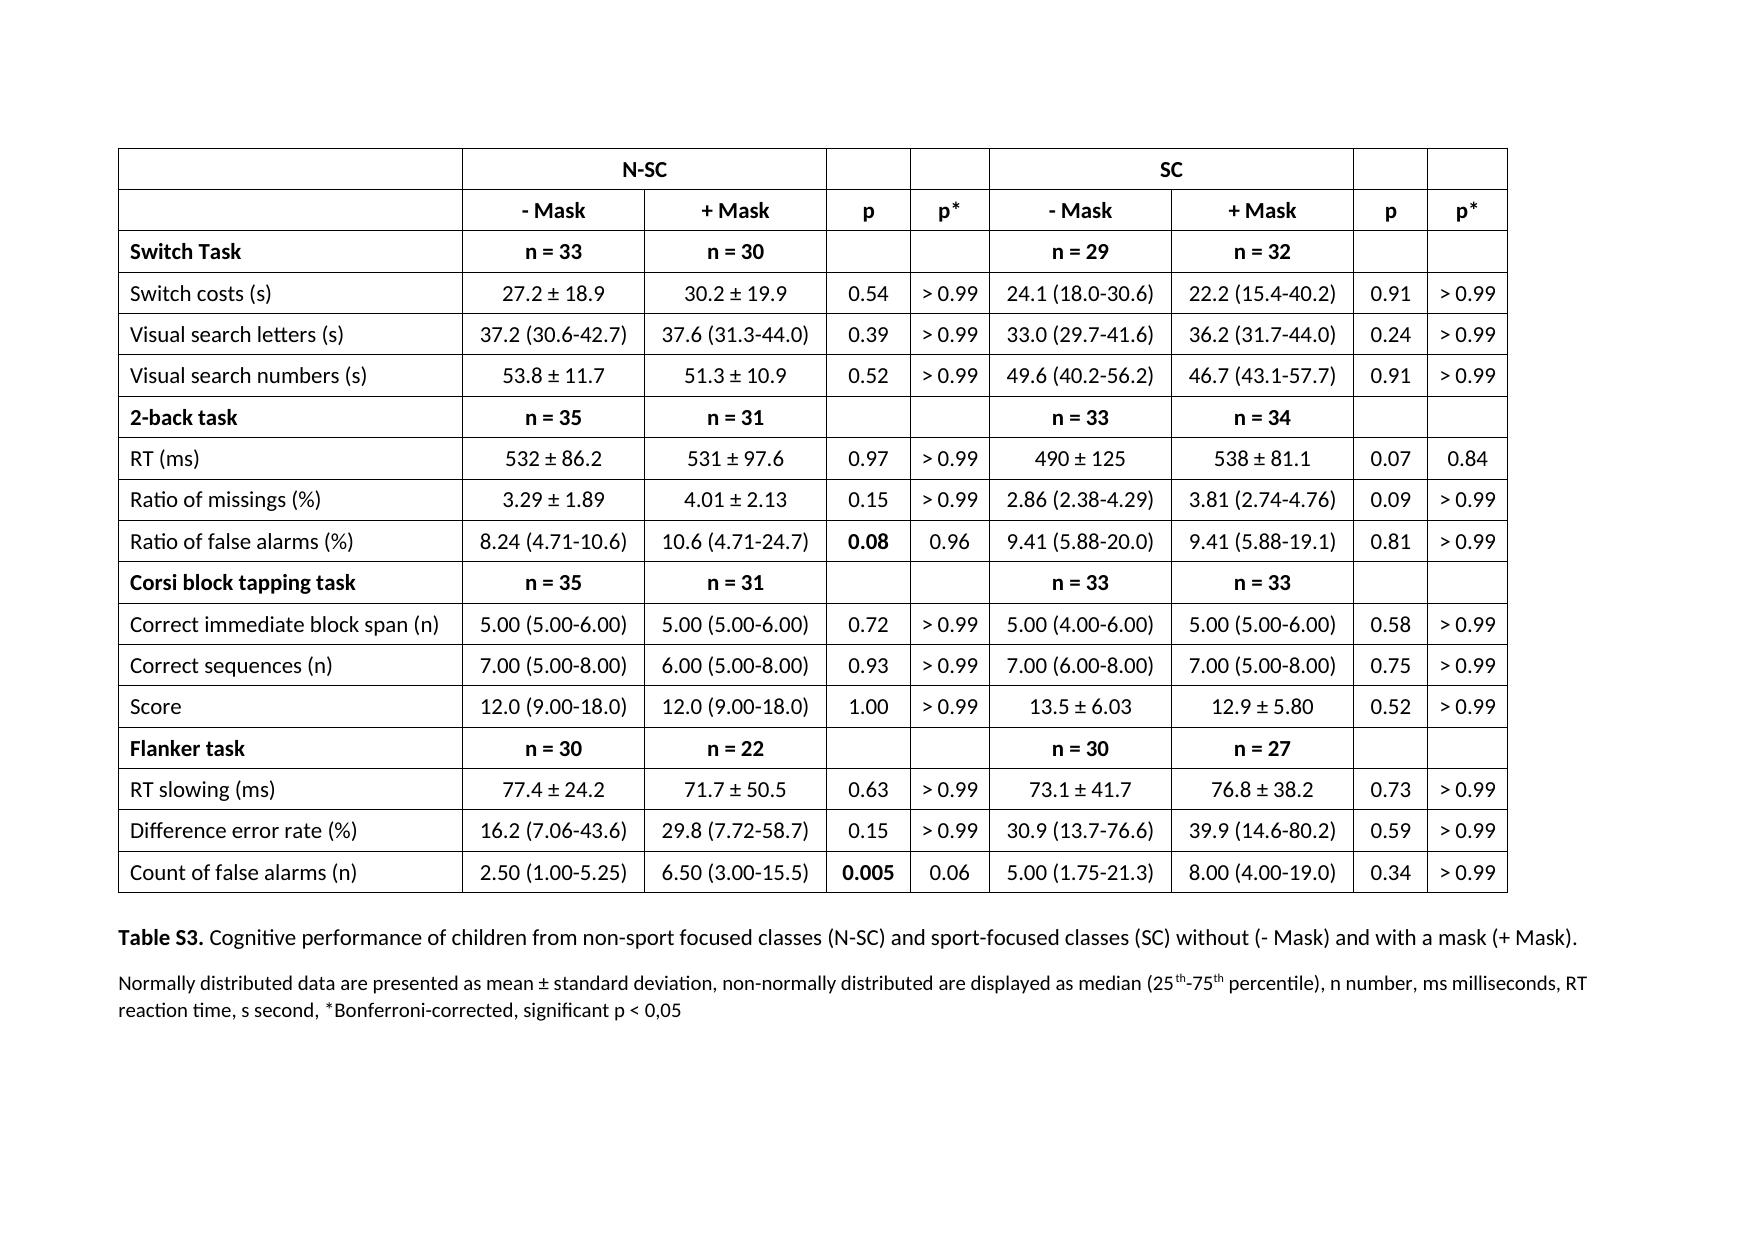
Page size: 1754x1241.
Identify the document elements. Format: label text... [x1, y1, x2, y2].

table_header SC [990, 149, 1353, 189]
table_cell [119, 190, 462, 230]
table_cell > 0.99 [911, 438, 989, 478]
table_cell 33.0 (29.7-41.6) [990, 314, 1171, 354]
table_cell 12.9 ± 5.80 [1172, 686, 1353, 727]
table_cell 0.58 [1354, 604, 1427, 644]
table_cell > 0.99 [911, 314, 989, 354]
table_cell 77.4 ± 24.2 [463, 769, 644, 809]
table_cell > 0.99 [1428, 810, 1507, 851]
table_cell Visual search numbers (s) [119, 355, 462, 396]
table_header [1428, 149, 1507, 189]
table_cell 0.91 [1354, 273, 1427, 313]
table_cell [1354, 397, 1427, 437]
table_cell 0.06 [911, 852, 989, 892]
table_cell 0.07 [1354, 438, 1427, 478]
table_cell > 0.99 [1428, 852, 1507, 892]
table_cell [911, 562, 989, 602]
table_cell 9.41 (5.88-19.1) [1172, 521, 1353, 561]
table_cell 0.75 [1354, 645, 1427, 685]
table_cell 8.00 (4.00-19.0) [1172, 852, 1353, 892]
table_cell 7.00 (5.00-8.00) [463, 645, 644, 685]
table_cell 27.2 ± 18.9 [463, 273, 644, 313]
table_cell [1428, 397, 1507, 437]
table_cell 53.8 ± 11.7 [463, 355, 644, 396]
table_cell RT slowing (ms) [119, 769, 462, 809]
table_cell 6.00 (5.00-8.00) [645, 645, 826, 685]
table_cell n = 34 [1172, 397, 1353, 437]
table_cell n = 33 [1172, 562, 1353, 602]
table_cell 0.09 [1354, 480, 1427, 520]
table_cell 5.00 (4.00-6.00) [990, 604, 1171, 644]
table_cell [827, 231, 910, 272]
table_cell > 0.99 [1428, 273, 1507, 313]
table_cell 531 ± 97.6 [645, 438, 826, 478]
table_cell 2.50 (1.00-5.25) [463, 852, 644, 892]
table_cell Count of false alarms (n) [119, 852, 462, 892]
table_cell 1.00 [827, 686, 910, 727]
table_cell > 0.99 [1428, 686, 1507, 727]
table_cell n = 32 [1172, 231, 1353, 272]
table_cell n = 30 [645, 231, 826, 272]
table_cell n = 33 [990, 562, 1171, 602]
table_cell n = 35 [463, 562, 644, 602]
table_cell 0.72 [827, 604, 910, 644]
table_cell n = 35 [463, 397, 644, 437]
table_header [911, 149, 989, 189]
table_cell 4.01 ± 2.13 [645, 480, 826, 520]
table_cell 0.15 [827, 810, 910, 851]
table_cell Ratio of false alarms (%) [119, 521, 462, 561]
table_cell 3.29 ± 1.89 [463, 480, 644, 520]
table_cell n = 33 [990, 397, 1171, 437]
table_cell 16.2 (7.06-43.6) [463, 810, 644, 851]
table_cell 22.2 (15.4-40.2) [1172, 273, 1353, 313]
table_cell 5.00 (5.00-6.00) [645, 604, 826, 644]
table_cell Flanker task [119, 728, 462, 768]
table_cell 0.73 [1354, 769, 1427, 809]
text Normally distributed data are presented as mean ± standard deviation, non-normally distributed are displayed as median (25th-75th percentile), n number, ms milliseconds, RT reaction time, s second, *Bonferroni-corrected, significant p < 0,05 [118, 970, 1606, 1023]
table_cell > 0.99 [911, 480, 989, 520]
table_cell 0.96 [911, 521, 989, 561]
table_cell [1428, 728, 1507, 768]
table_cell 2-back task [119, 397, 462, 437]
table_cell [1354, 728, 1427, 768]
text Table S3. Cognitive performance of children from non-sport focused classes (N-SC) and sport-focused classes (SC) without (- Mask) and with a mask (+ Mask). [118, 923, 1606, 951]
table_cell RT (ms) [119, 438, 462, 478]
table_cell 0.34 [1354, 852, 1427, 892]
table_cell p* [911, 190, 989, 230]
table_cell > 0.99 [911, 686, 989, 727]
table_cell 0.63 [827, 769, 910, 809]
table_cell 3.81 (2.74-4.76) [1172, 480, 1353, 520]
table_cell n = 30 [990, 728, 1171, 768]
table_cell 0.97 [827, 438, 910, 478]
table_cell n = 31 [645, 562, 826, 602]
table_cell > 0.99 [911, 645, 989, 685]
table_cell 532 ± 86.2 [463, 438, 644, 478]
table_cell 37.6 (31.3-44.0) [645, 314, 826, 354]
table_cell [1428, 231, 1507, 272]
table_cell 0.52 [827, 355, 910, 396]
table_cell 30.9 (13.7-76.6) [990, 810, 1171, 851]
table_cell 5.00 (5.00-6.00) [463, 604, 644, 644]
table_cell 5.00 (1.75-21.3) [990, 852, 1171, 892]
table_cell 51.3 ± 10.9 [645, 355, 826, 396]
table_cell 12.0 (9.00-18.0) [645, 686, 826, 727]
table_cell 49.6 (40.2-56.2) [990, 355, 1171, 396]
table_cell Ratio of missings (%) [119, 480, 462, 520]
table_cell n = 27 [1172, 728, 1353, 768]
table_cell > 0.99 [911, 273, 989, 313]
table_cell [827, 397, 910, 437]
table_cell > 0.99 [1428, 480, 1507, 520]
table_cell 0.39 [827, 314, 910, 354]
table_cell Correct sequences (n) [119, 645, 462, 685]
table_cell 0.52 [1354, 686, 1427, 727]
table_cell - Mask [990, 190, 1171, 230]
table_cell 5.00 (5.00-6.00) [1172, 604, 1353, 644]
table_cell + Mask [1172, 190, 1353, 230]
table_cell 0.84 [1428, 438, 1507, 478]
table_cell 8.24 (4.71-10.6) [463, 521, 644, 561]
table_cell 71.7 ± 50.5 [645, 769, 826, 809]
table_cell Correct immediate block span (n) [119, 604, 462, 644]
table_cell Switch Task [119, 231, 462, 272]
table_cell p* [1428, 190, 1507, 230]
table_cell 0.91 [1354, 355, 1427, 396]
table_cell Corsi block tapping task [119, 562, 462, 602]
table_cell n = 33 [463, 231, 644, 272]
table_cell 490 ± 125 [990, 438, 1171, 478]
table_cell 36.2 (31.7-44.0) [1172, 314, 1353, 354]
table_cell > 0.99 [911, 355, 989, 396]
table_cell [911, 231, 989, 272]
table_cell n = 22 [645, 728, 826, 768]
table_cell > 0.99 [911, 810, 989, 851]
table_cell n = 29 [990, 231, 1171, 272]
table_cell > 0.99 [1428, 521, 1507, 561]
table_cell > 0.99 [911, 604, 989, 644]
table_cell 0.005 [827, 852, 910, 892]
table_cell 7.00 (5.00-8.00) [1172, 645, 1353, 685]
table_cell [1354, 231, 1427, 272]
table_cell 73.1 ± 41.7 [990, 769, 1171, 809]
table_header N-SC [463, 149, 826, 189]
table_cell [911, 397, 989, 437]
table_cell > 0.99 [911, 769, 989, 809]
table_cell 24.1 (18.0-30.6) [990, 273, 1171, 313]
table_cell p [1354, 190, 1427, 230]
table_cell 10.6 (4.71-24.7) [645, 521, 826, 561]
table_cell 39.9 (14.6-80.2) [1172, 810, 1353, 851]
table_cell 0.93 [827, 645, 910, 685]
table_cell 9.41 (5.88-20.0) [990, 521, 1171, 561]
table_header [119, 149, 462, 189]
table_cell 0.24 [1354, 314, 1427, 354]
table_cell 7.00 (6.00-8.00) [990, 645, 1171, 685]
table_cell Switch costs (s) [119, 273, 462, 313]
table_cell 76.8 ± 38.2 [1172, 769, 1353, 809]
table_cell > 0.99 [1428, 604, 1507, 644]
table_cell 0.15 [827, 480, 910, 520]
table_cell + Mask [645, 190, 826, 230]
table_cell Visual search letters (s) [119, 314, 462, 354]
table_cell 37.2 (30.6-42.7) [463, 314, 644, 354]
table_cell p [827, 190, 910, 230]
table_header [1354, 149, 1427, 189]
table_cell 13.5 ± 6.03 [990, 686, 1171, 727]
table_cell Score [119, 686, 462, 727]
table_cell 0.59 [1354, 810, 1427, 851]
table_cell [827, 728, 910, 768]
table_cell 29.8 (7.72-58.7) [645, 810, 826, 851]
table_cell 30.2 ± 19.9 [645, 273, 826, 313]
table_cell [1428, 562, 1507, 602]
table_cell [827, 562, 910, 602]
table_cell > 0.99 [1428, 355, 1507, 396]
table_cell Difference error rate (%) [119, 810, 462, 851]
table_cell n = 30 [463, 728, 644, 768]
table_cell 538 ± 81.1 [1172, 438, 1353, 478]
table_cell - Mask [463, 190, 644, 230]
table_cell n = 31 [645, 397, 826, 437]
table_cell 6.50 (3.00-15.5) [645, 852, 826, 892]
table_cell 46.7 (43.1-57.7) [1172, 355, 1353, 396]
table_cell 0.54 [827, 273, 910, 313]
table_cell 0.81 [1354, 521, 1427, 561]
table_cell > 0.99 [1428, 645, 1507, 685]
table_cell > 0.99 [1428, 769, 1507, 809]
table_cell > 0.99 [1428, 314, 1507, 354]
table_header [827, 149, 910, 189]
table_cell 12.0 (9.00-18.0) [463, 686, 644, 727]
table_cell [1354, 562, 1427, 602]
table_cell [911, 728, 989, 768]
table_cell 2.86 (2.38-4.29) [990, 480, 1171, 520]
table_cell 0.08 [827, 521, 910, 561]
